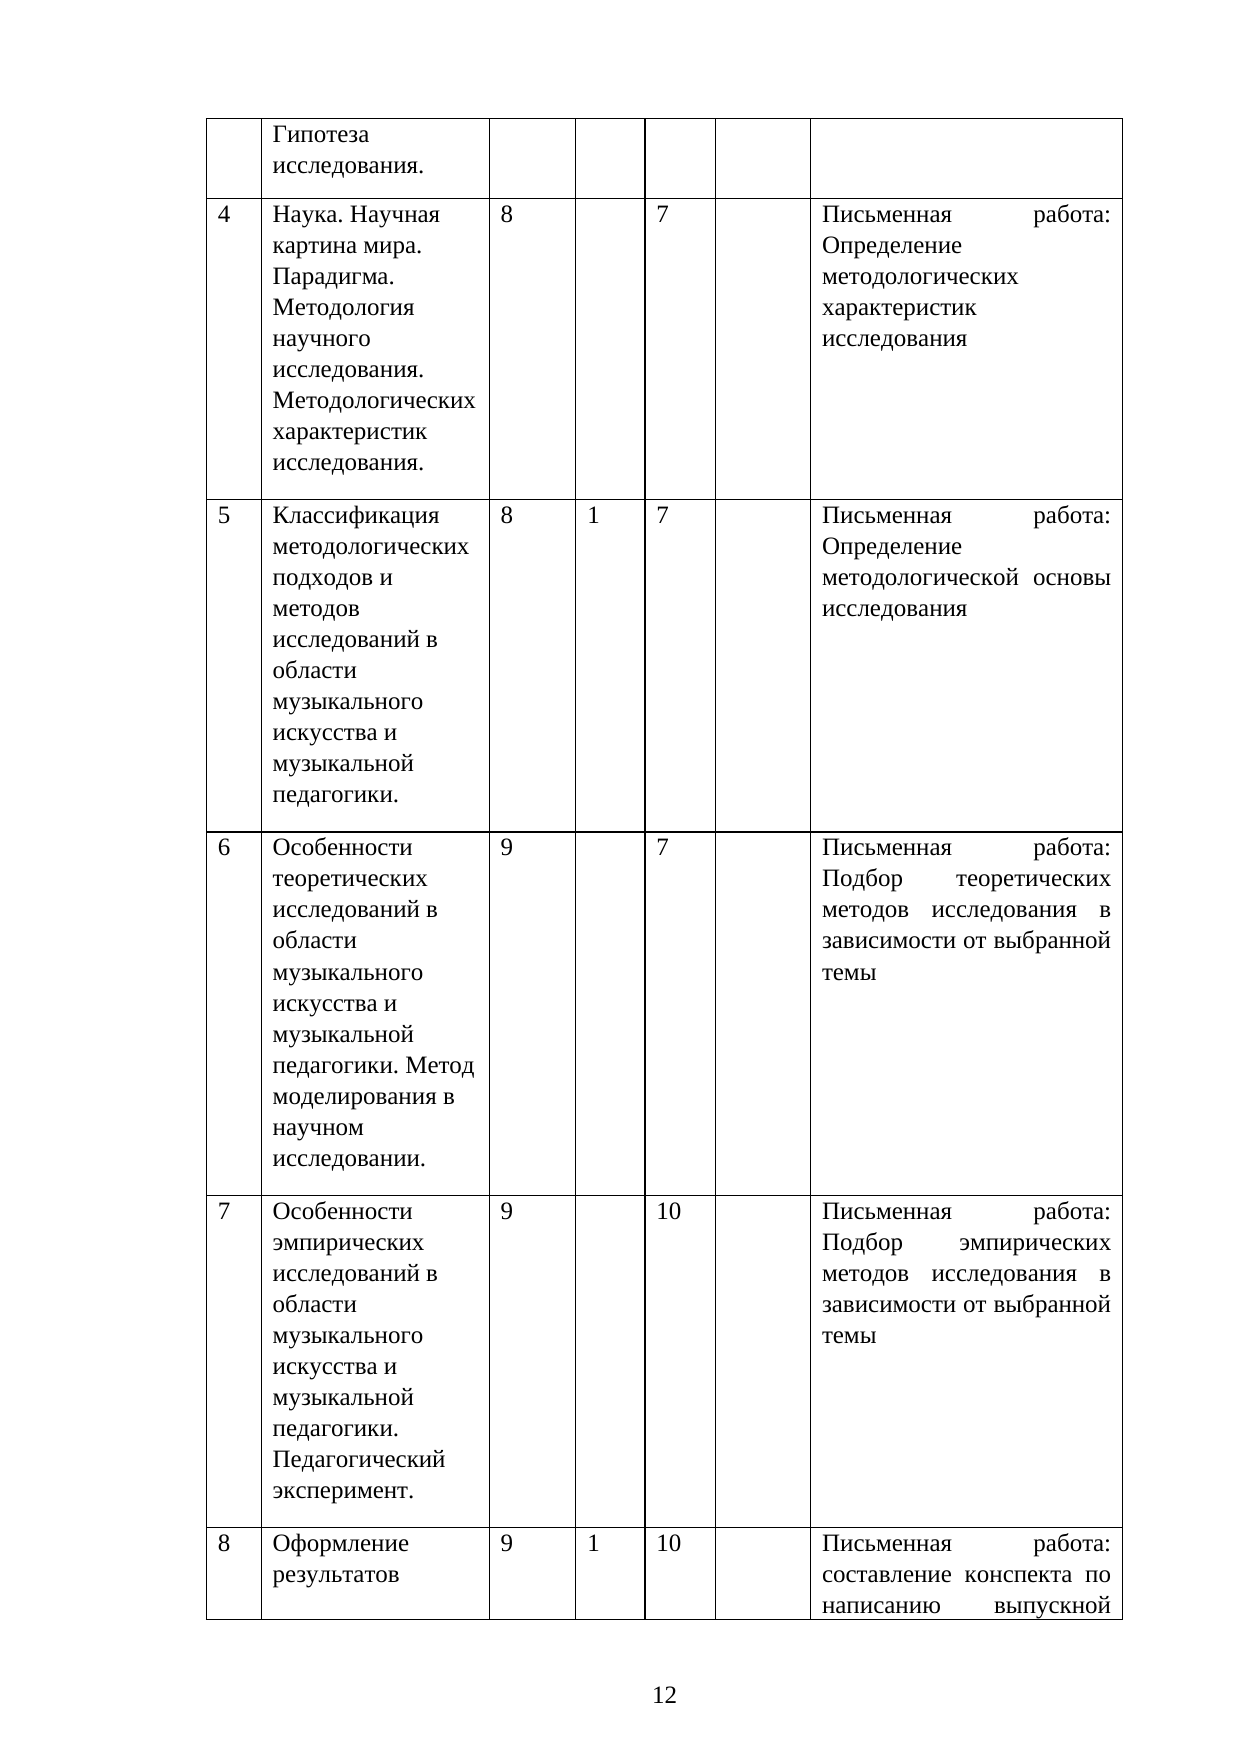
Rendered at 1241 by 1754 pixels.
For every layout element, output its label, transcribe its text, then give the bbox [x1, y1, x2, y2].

table_cell 7 [646, 833, 715, 1195]
table_cell 5 [207, 500, 261, 831]
table_cell Классификация методологических подходов и методов исследований в области музыкального искусства и музыкальной педагогики. [262, 500, 489, 831]
table_cell 7 [646, 500, 715, 831]
table_cell 4 [207, 199, 261, 499]
table_cell [576, 1196, 644, 1527]
table_cell 6 [207, 833, 261, 1195]
table_cell [716, 833, 810, 1195]
table_cell 10 [646, 1528, 715, 1619]
table_cell 9 [490, 1528, 575, 1619]
table_cell Письменная работа: Подбор эмпирических методов исследования в зависимости от выбранной темы [811, 1196, 1122, 1527]
table_cell Особенности эмпирических исследований в области музыкального искусства и музыкальной педагогики. Педагогический эксперимент. [262, 1196, 489, 1527]
table_cell [576, 833, 644, 1195]
table_cell 1 [576, 500, 644, 831]
table_cell 7 [646, 119, 715, 198]
table_cell 3 [207, 119, 261, 198]
table_cell Особенности теоретических исследований в области музыкального искусства и музыкальной педагогики. Метод моделирования в научном исследовании. [262, 833, 489, 1195]
table_cell 8 [490, 500, 575, 831]
table_cell 1 [576, 1528, 644, 1619]
table_cell 8 [490, 199, 575, 499]
table_cell 2 [576, 119, 644, 198]
table_cell 10 [646, 1196, 715, 1527]
table_cell 7 [646, 199, 715, 499]
table_cell 8 [490, 119, 575, 198]
table_cell [576, 199, 644, 499]
table_cell 9 [490, 833, 575, 1195]
table_cell [716, 119, 810, 198]
table_cell Наука. Научная картина мира. Парадигма. Методология научного исследования. Методологических характеристик исследования. [262, 199, 489, 499]
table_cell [262, 1528, 489, 1619]
table_cell [716, 1196, 810, 1527]
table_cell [262, 119, 489, 198]
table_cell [811, 1528, 1122, 1619]
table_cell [811, 119, 1122, 198]
table_cell 8 [207, 1528, 261, 1619]
table_cell [716, 1528, 810, 1619]
table_cell [716, 199, 810, 499]
table_cell 7 [207, 1196, 261, 1527]
table_cell Письменная работа: Определение методологической основы исследования [811, 500, 1122, 831]
table_cell Письменная работа: Определение методологических характеристик исследования [811, 199, 1122, 499]
table_cell 9 [490, 1196, 575, 1527]
table_cell [716, 500, 810, 831]
table_cell Письменная работа: Подбор теоретических методов исследования в зависимости от выбранной темы [811, 833, 1122, 1195]
